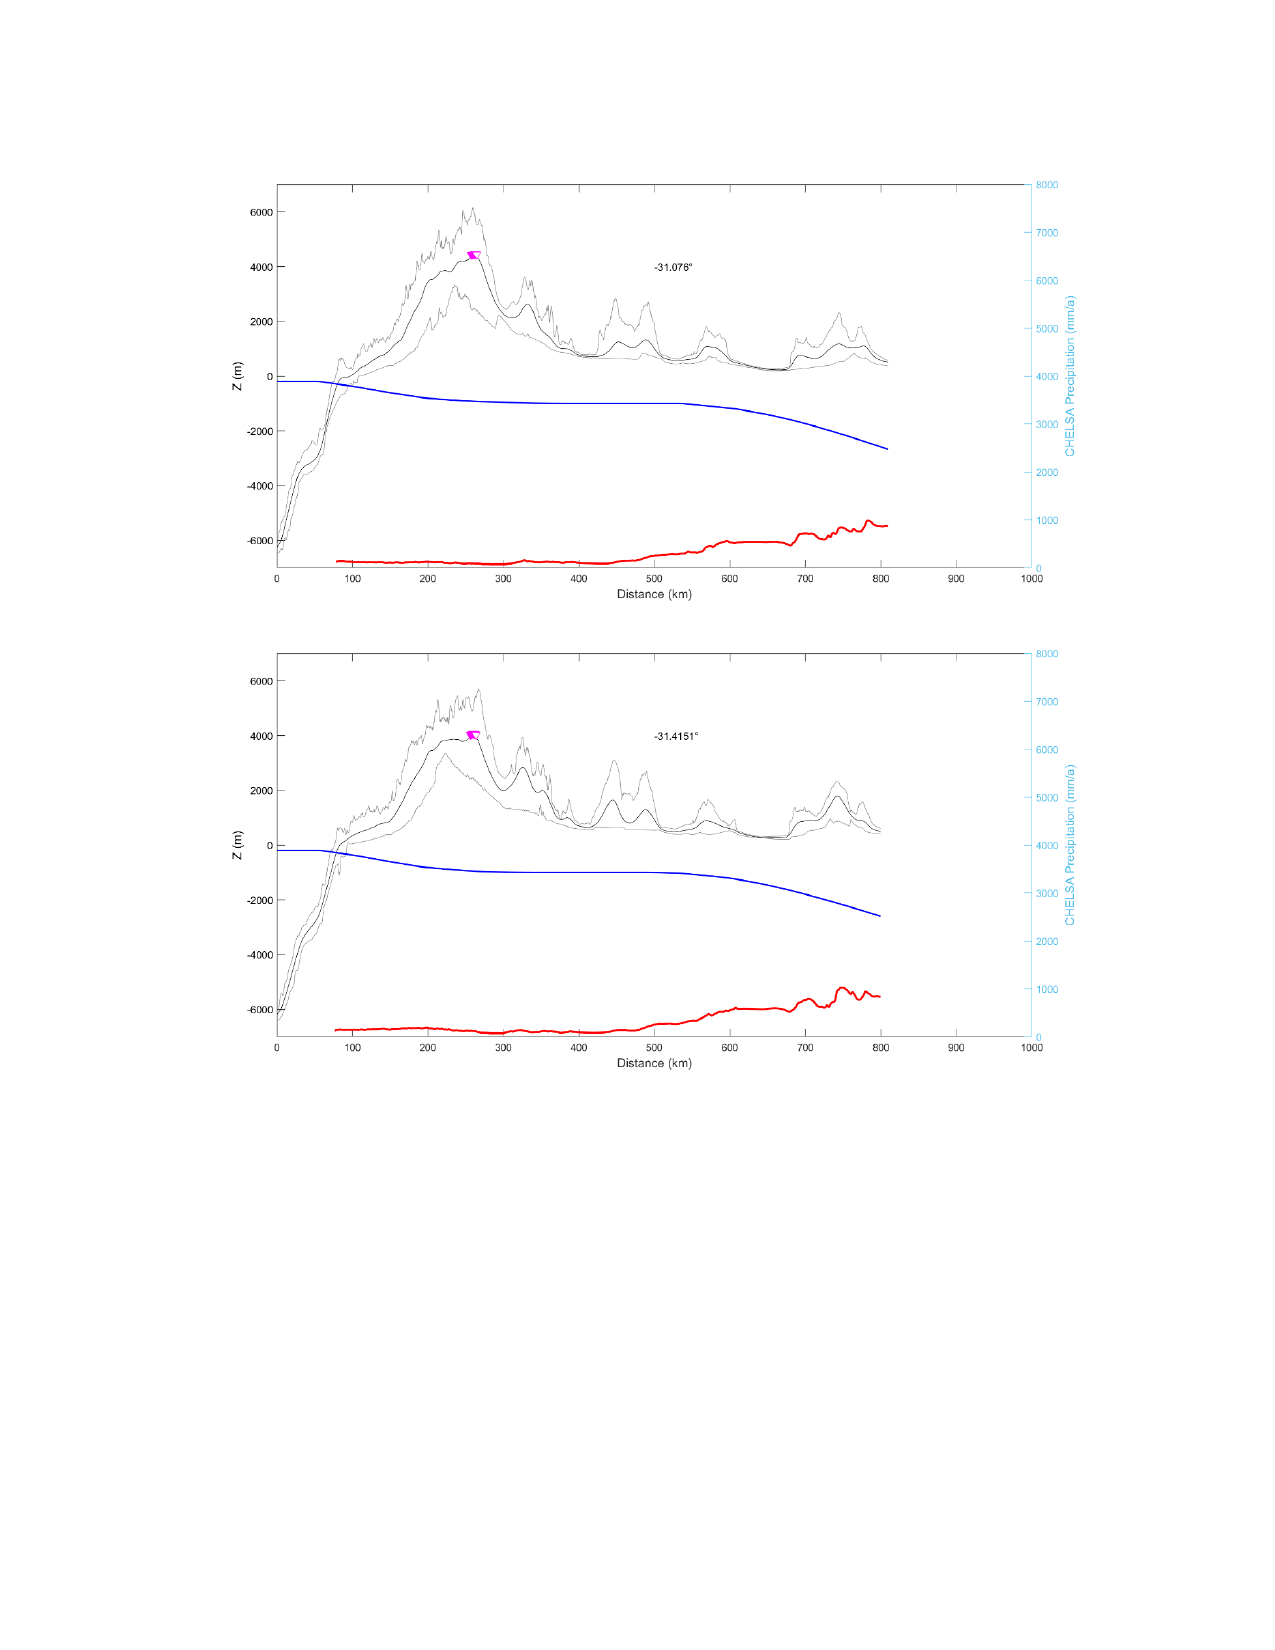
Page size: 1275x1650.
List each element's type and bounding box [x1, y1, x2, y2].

picture [150, 150, 1124, 1088]
